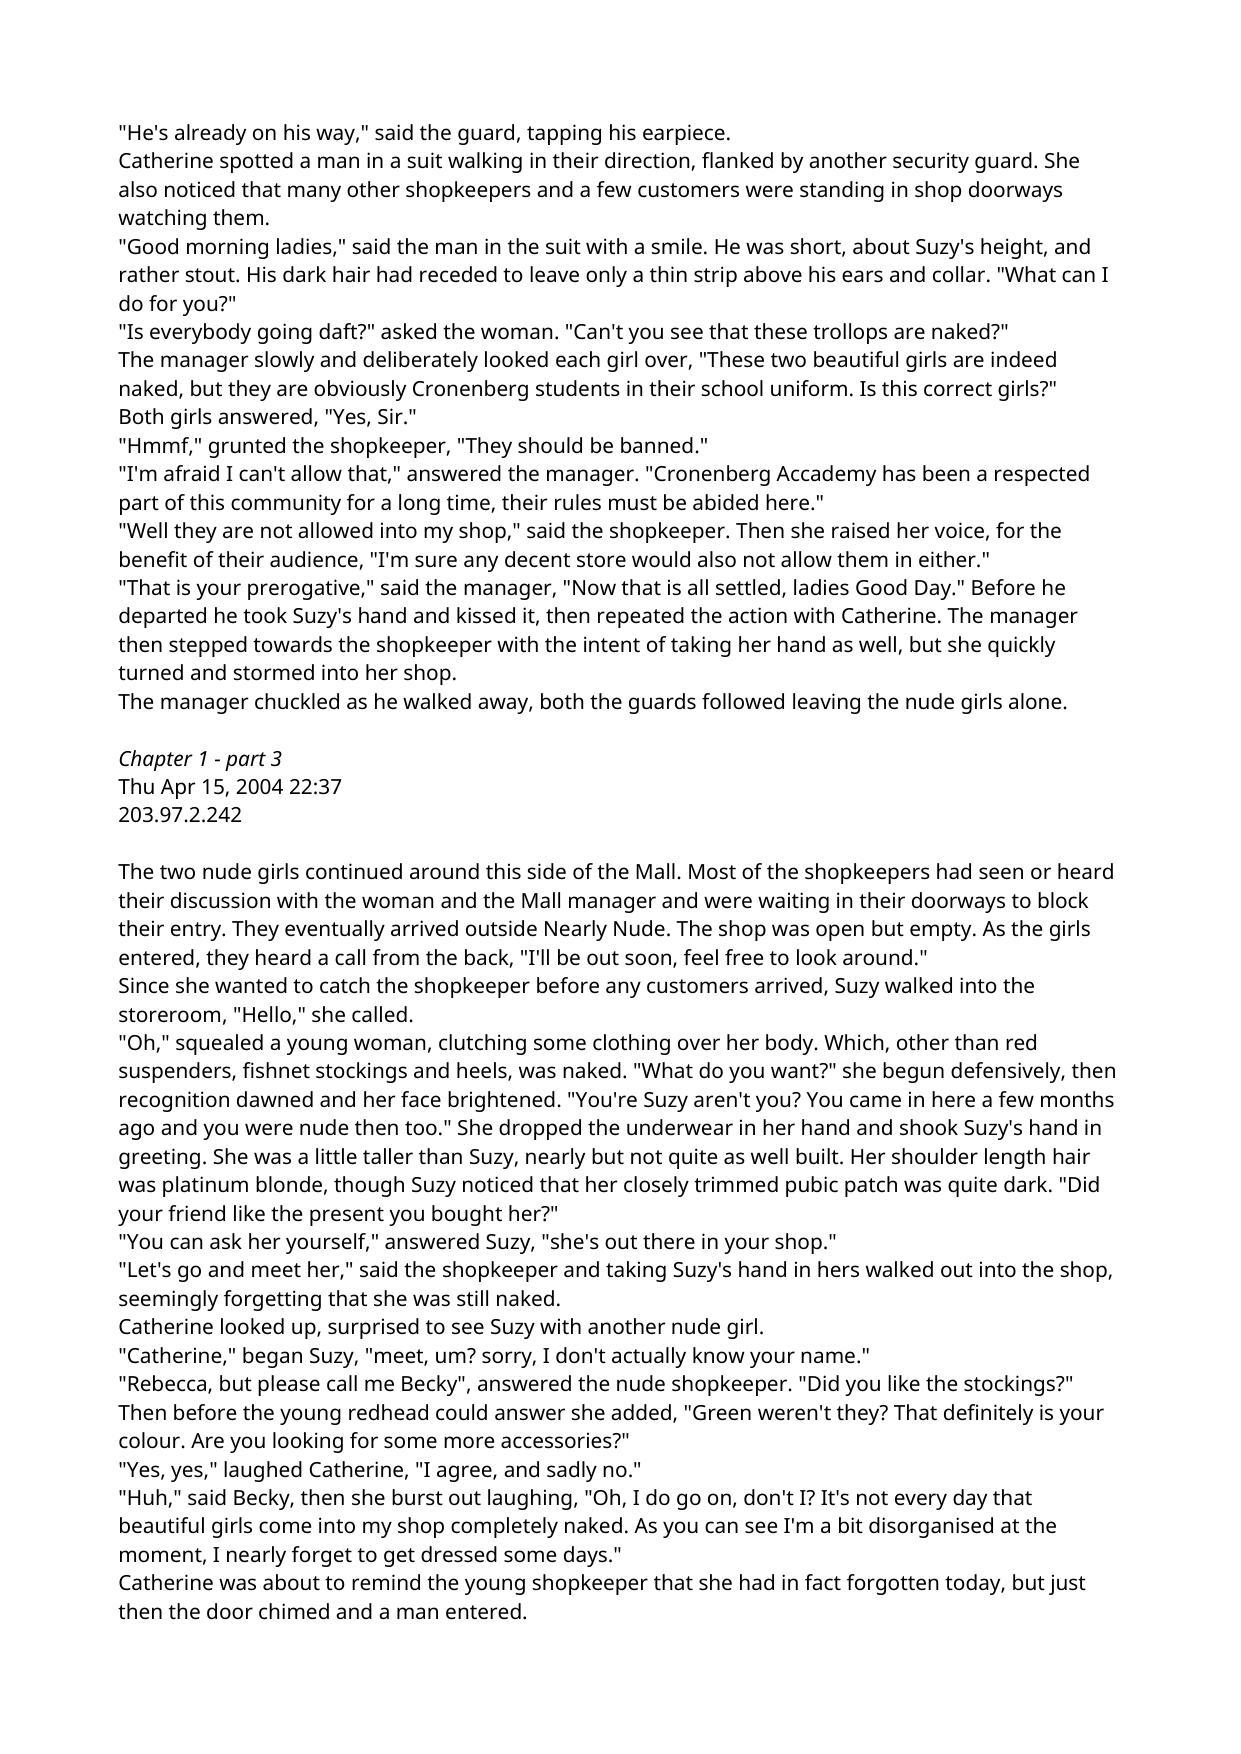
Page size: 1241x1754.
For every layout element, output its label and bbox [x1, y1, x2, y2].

text [118, 744, 1122, 1625]
text [118, 118, 1122, 715]
